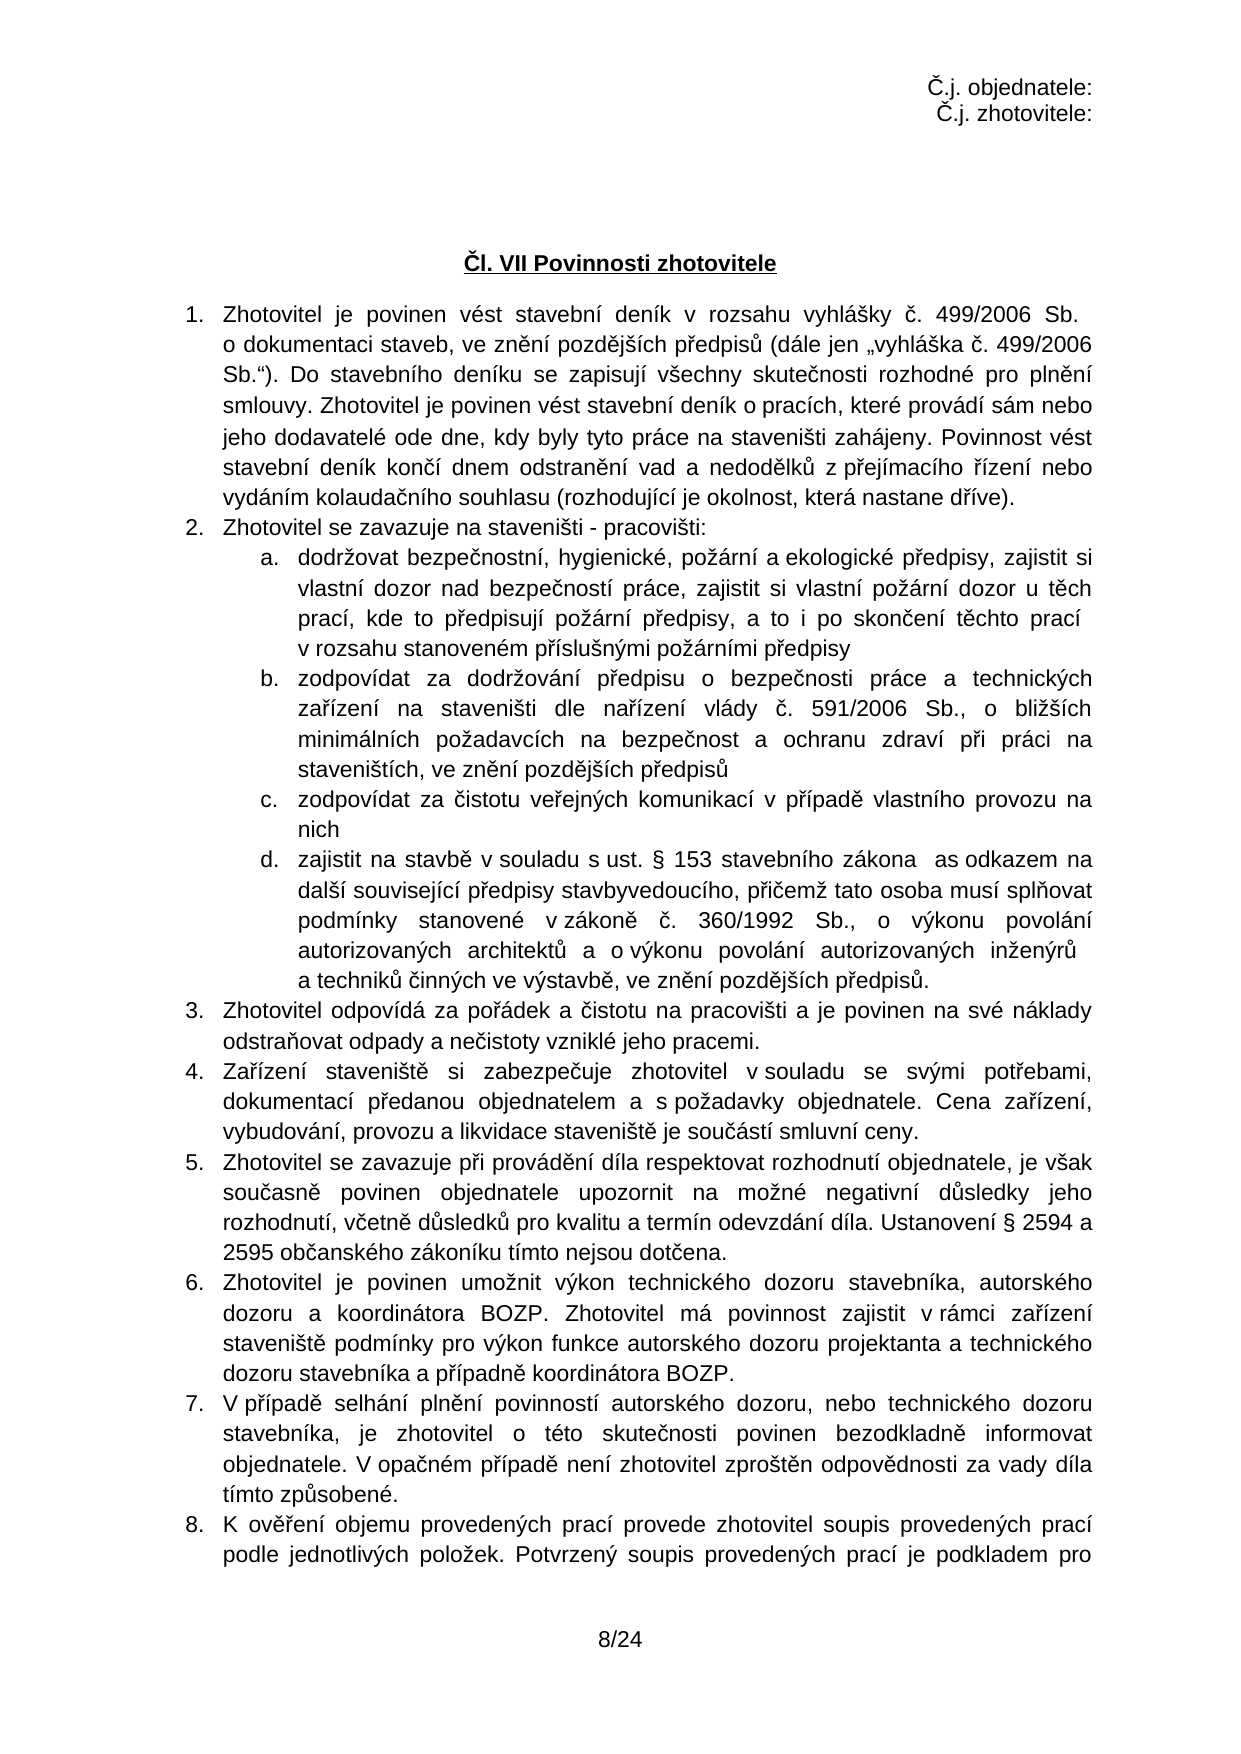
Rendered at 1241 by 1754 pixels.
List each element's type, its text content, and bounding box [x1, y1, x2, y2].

list dodržovat bezpečnostní, hygienické, požární a ekologické předpisy, zajistit si vlastní dozor nad bezpečností práce, zajistit si vlastní požární dozor u těch prací, kde to předpisují požární předpisy, a to i po skončení těchto prací v rozsahu stanoveném příslušnými požárními předpisy [260, 544, 1093, 661]
list zajistit na stavbě v souladu s ust. § 153 stavebního zákona as odkazem na další související předpisy stavbyvedoucího, přičemž tato osoba musí splňovat podmínky stanovené v zákoně č. 360/1992 Sb., o výkonu povolání autorizovaných architektů a o výkonu povolání autorizovaných inženýrů a techniků činných ve výstavbě, ve znění pozdějších předpisů. [260, 846, 1093, 994]
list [185, 1511, 1093, 1568]
list Zařízení staveniště si zabezpečuje zhotovitel v souladu se svými potřebami, dokumentací předanou objednatelem a s požadavky objednatele. Cena zařízení, vybudování, provozu a likvidace staveniště je součástí smluvní ceny. [185, 1058, 1093, 1145]
list Zhotovitel se zavazuje na staveništi - pracovišti: [185, 514, 1093, 541]
list zodpovídat za čistotu veřejných komunikací v případě vlastního provozu na nich [260, 786, 1093, 843]
list zodpovídat za dodržování předpisu o bezpečnosti práce a technických zařízení na staveništi dle nařízení vlády č. 591/2006 Sb., o bližších minimálních požadavcích na bezpečnost a ochranu zdraví při práci na staveništích, ve znění pozdějších předpisů [260, 665, 1093, 782]
list Zhotovitel odpovídá za pořádek a čistotu na pracovišti a je povinen na své náklady odstraňovat odpady a nečistoty vzniklé jeho pracemi. [185, 997, 1093, 1054]
list V případě selhání plnění povinností autorského dozoru, nebo technického dozoru stavebníka, je zhotovitel o této skutečnosti povinen bezodkladně informovat objednatele. V opačném případě není zhotovitel zproštěn odpovědnosti za vady díla tímto způsobené. [185, 1390, 1093, 1507]
list Zhotovitel je povinen vést stavební deník v rozsahu vyhlášky č. 499/2006 Sb. o dokumentaci staveb, ve znění pozdějších předpisů (dále jen „vyhláška č. 499/2006 Sb.“). Do stavebního deníku se zapisují všechny skutečnosti rozhodné pro plnění smlouvy. Zhotovitel je povinen vést stavební deník o pracích, které provádí sám nebo jeho dodavatelé ode dne, kdy byly tyto práce na staveništi zahájeny. Povinnost vést stavební deník končí dnem odstranění vad a nedodělků z přejímacího řízení nebo vydáním kolaudačního souhlasu (rozhodující je okolnost, která nastane dříve). [185, 301, 1093, 510]
list Zhotovitel se zavazuje při provádění díla respektovat rozhodnutí objednatele, je však současně povinen objednatele upozornit na možné negativní důsledky jeho rozhodnutí, včetně důsledků pro kvalitu a termín odevzdání díla. Ustanovení § 2594 a 2595 občanského zákoníku tímto nejsou dotčena. [185, 1148, 1093, 1266]
list Zhotovitel je povinen umožnit výkon technického dozoru stavebníka, autorského dozoru a koordinátora BOZP. Zhotovitel má povinnost zajistit v rámci zařízení staveniště podmínky pro výkon funkce autorského dozoru projektanta a technického dozoru stavebníka a případně koordinátora BOZP. [185, 1269, 1093, 1386]
text Čl. VII Povinnosti zhotovitele [148, 250, 1093, 276]
